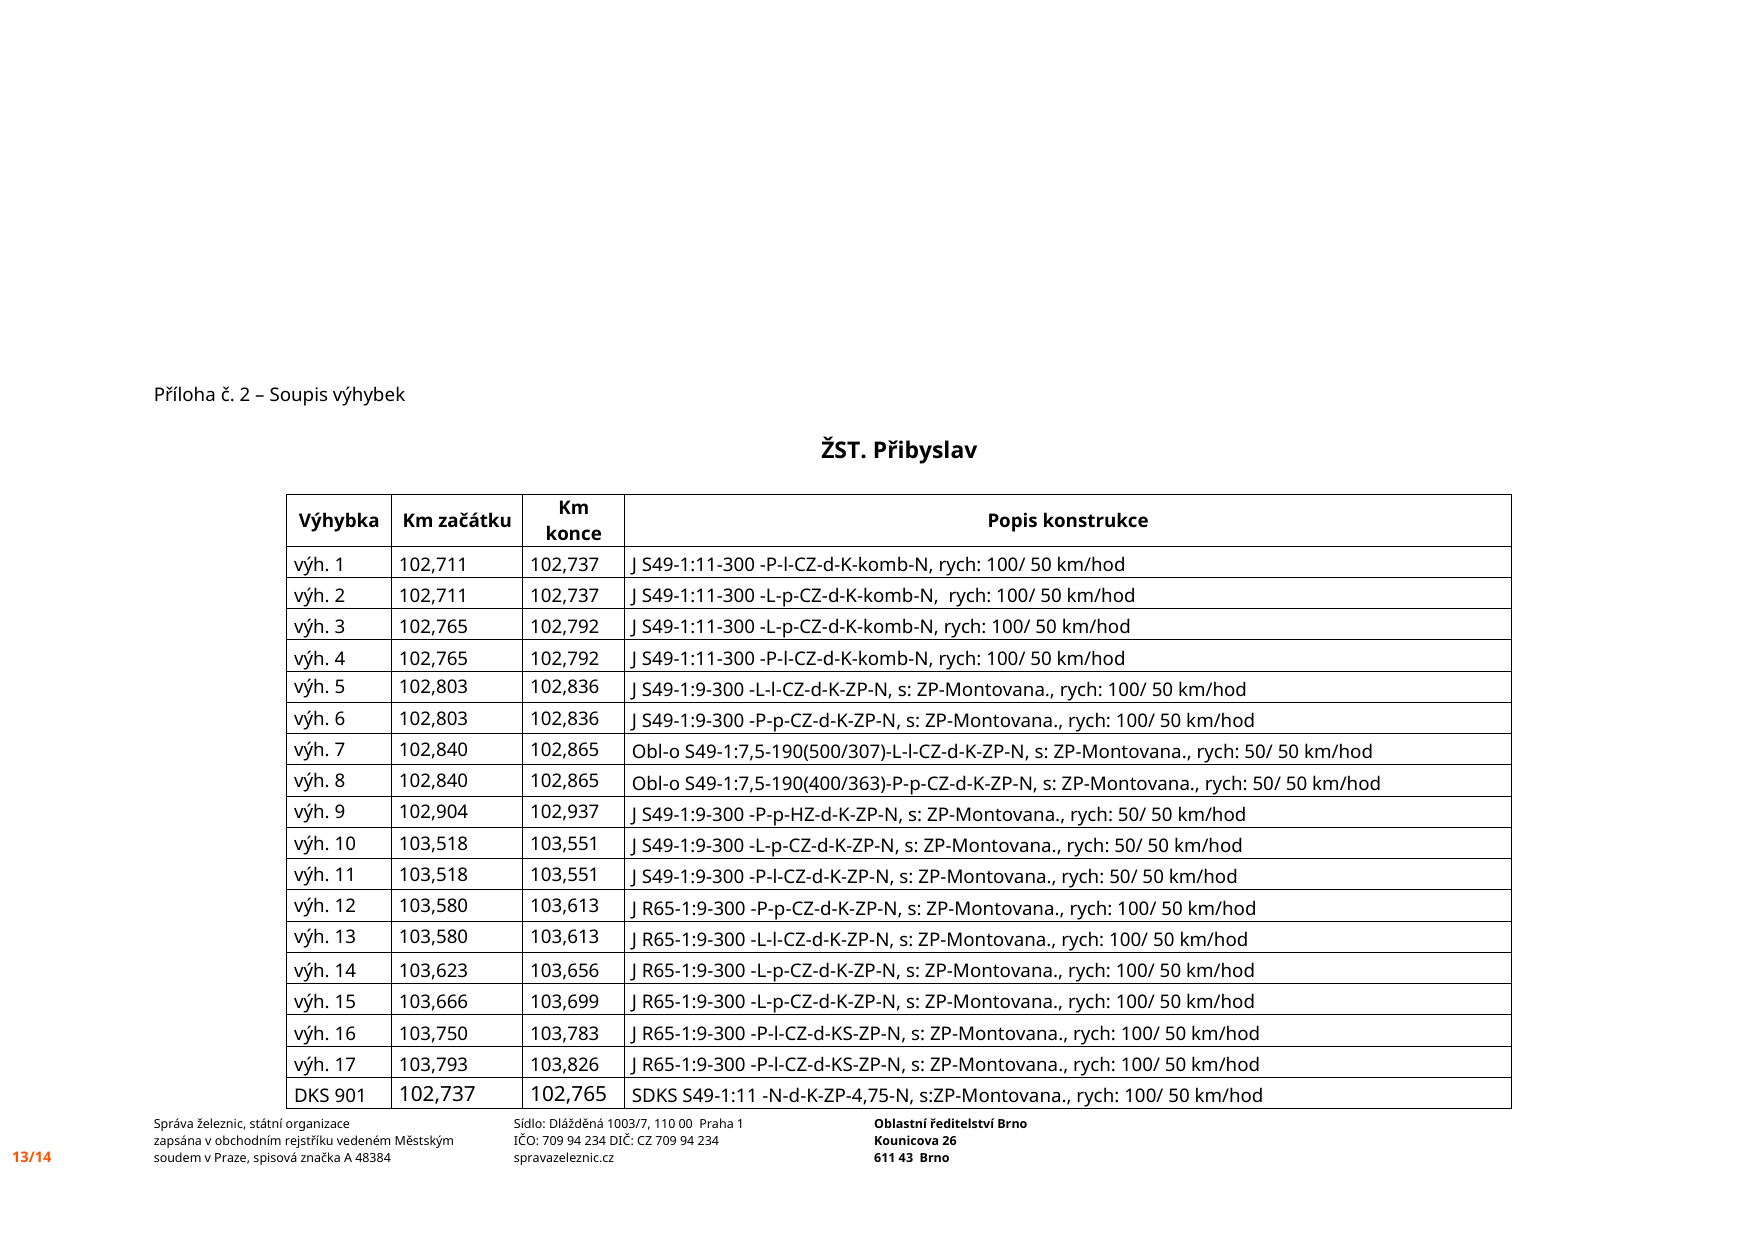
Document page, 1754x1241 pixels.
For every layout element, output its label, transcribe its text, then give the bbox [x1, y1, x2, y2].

table_cell výh. 4 [287, 640, 391, 671]
table_cell 102,792 [523, 609, 624, 639]
text Příloha č. 2 – Soupis výhybek [153, 381, 1645, 407]
table_cell výh. 14 [287, 953, 391, 983]
table_cell výh. 15 [287, 984, 391, 1014]
table_cell 102,737 [523, 578, 624, 608]
table_cell J S49-1:9-300 -P-l-CZ-d-K-ZP-N, s: ZP-Montovana., rych: 50/ 50 km/hod [625, 859, 1511, 889]
table_cell J S49-1:9-300 -L-l-CZ-d-K-ZP-N, s: ZP-Montovana., rych: 100/ 50 km/hod [625, 672, 1511, 702]
table_cell výh. 2 [287, 578, 391, 608]
table_cell 103,518 [392, 828, 522, 858]
text ŽST. Přibyslav [153, 434, 1645, 465]
table_cell výh. 17 [287, 1047, 391, 1077]
table_header Popis konstrukce [625, 495, 1511, 546]
table_cell 102,737 [523, 547, 624, 577]
table_cell SDKS S49-1:11 -N-d-K-ZP-4,75-N, s:ZP-Montovana., rych: 100/ 50 km/hod [625, 1078, 1511, 1108]
table_cell J S49-1:9-300 -P-p-CZ-d-K-ZP-N, s: ZP-Montovana., rych: 100/ 50 km/hod [625, 703, 1511, 733]
table_cell výh. 3 [287, 609, 391, 639]
table_cell J S49-1:11-300 -L-p-CZ-d-K-komb-N, rych: 100/ 50 km/hod [625, 609, 1511, 639]
table_cell J S49-1:11-300 -P-l-CZ-d-K-komb-N, rych: 100/ 50 km/hod [625, 640, 1511, 671]
table_cell J R65-1:9-300 -L-p-CZ-d-K-ZP-N, s: ZP-Montovana., rych: 100/ 50 km/hod [625, 984, 1511, 1014]
table_cell 102,836 [523, 672, 624, 702]
table_cell 103,699 [523, 984, 624, 1014]
table_cell 103,656 [523, 953, 624, 983]
table_cell 102,711 [392, 578, 522, 608]
table_cell 103,750 [392, 1015, 522, 1046]
table_cell 102,765 [392, 609, 522, 639]
table_cell J R65-1:9-300 -P-l-CZ-d-KS-ZP-N, s: ZP-Montovana., rych: 100/ 50 km/hod [625, 1015, 1511, 1046]
table_cell výh. 16 [287, 1015, 391, 1046]
table_cell 102,803 [392, 703, 522, 733]
table_cell J R65-1:9-300 -L-p-CZ-d-K-ZP-N, s: ZP-Montovana., rych: 100/ 50 km/hod [625, 953, 1511, 983]
table_cell 102,803 [392, 672, 522, 702]
table_cell DKS 901 [287, 1078, 391, 1108]
table_cell 102,840 [392, 765, 522, 796]
table_cell 103,580 [392, 890, 522, 921]
table_cell J S49-1:11-300 -P-l-CZ-d-K-komb-N, rych: 100/ 50 km/hod [625, 547, 1511, 577]
table_cell 103,666 [392, 984, 522, 1014]
table_cell výh. 10 [287, 828, 391, 858]
table_cell výh. 1 [287, 547, 391, 577]
table_cell 103,613 [523, 922, 624, 952]
table_cell 102,765 [392, 640, 522, 671]
table_cell J R65-1:9-300 -P-l-CZ-d-KS-ZP-N, s: ZP-Montovana., rych: 100/ 50 km/hod [625, 1047, 1511, 1077]
table_header Km konce [523, 495, 624, 546]
table_cell výh. 8 [287, 765, 391, 796]
table_cell výh. 13 [287, 922, 391, 952]
table_cell výh. 6 [287, 703, 391, 733]
table_cell 102,836 [523, 703, 624, 733]
table_cell 103,551 [523, 828, 624, 858]
table_cell výh. 12 [287, 890, 391, 921]
table_cell 102,937 [523, 797, 624, 827]
table_cell 102,737 [392, 1078, 522, 1108]
table_cell 103,826 [523, 1047, 624, 1077]
table_cell 102,792 [523, 640, 624, 671]
table_cell 103,551 [523, 859, 624, 889]
table_cell 103,783 [523, 1015, 624, 1046]
table_cell 103,518 [392, 859, 522, 889]
table_cell výh. 7 [287, 734, 391, 764]
table_cell 102,865 [523, 734, 624, 764]
table_cell 103,580 [392, 922, 522, 952]
table_cell 102,904 [392, 797, 522, 827]
table_cell 102,840 [392, 734, 522, 764]
table_cell Obl-o S49-1:7,5-190(400/363)-P-p-CZ-d-K-ZP-N, s: ZP-Montovana., rych: 50/ 50 km/hod [625, 765, 1511, 796]
table_cell J R65-1:9-300 -L-l-CZ-d-K-ZP-N, s: ZP-Montovana., rych: 100/ 50 km/hod [625, 922, 1511, 952]
table_cell 102,865 [523, 765, 624, 796]
table_cell J S49-1:11-300 -L-p-CZ-d-K-komb-N, rych: 100/ 50 km/hod [625, 578, 1511, 608]
table_cell J S49-1:9-300 -L-p-CZ-d-K-ZP-N, s: ZP-Montovana., rych: 50/ 50 km/hod [625, 828, 1511, 858]
table_cell 103,613 [523, 890, 624, 921]
table_cell 103,623 [392, 953, 522, 983]
table_cell 102,765 [523, 1078, 624, 1108]
table_cell výh. 11 [287, 859, 391, 889]
table_header Km začátku [392, 495, 522, 546]
table_cell Obl-o S49-1:7,5-190(500/307)-L-l-CZ-d-K-ZP-N, s: ZP-Montovana., rych: 50/ 50 km/hod [625, 734, 1511, 764]
table_header Výhybka [287, 495, 391, 546]
table_cell výh. 9 [287, 797, 391, 827]
table_cell výh. 5 [287, 672, 391, 702]
table_cell J R65-1:9-300 -P-p-CZ-d-K-ZP-N, s: ZP-Montovana., rych: 100/ 50 km/hod [625, 890, 1511, 921]
table_cell J S49-1:9-300 -P-p-HZ-d-K-ZP-N, s: ZP-Montovana., rych: 50/ 50 km/hod [625, 797, 1511, 827]
table_cell 102,711 [392, 547, 522, 577]
table_cell 103,793 [392, 1047, 522, 1077]
